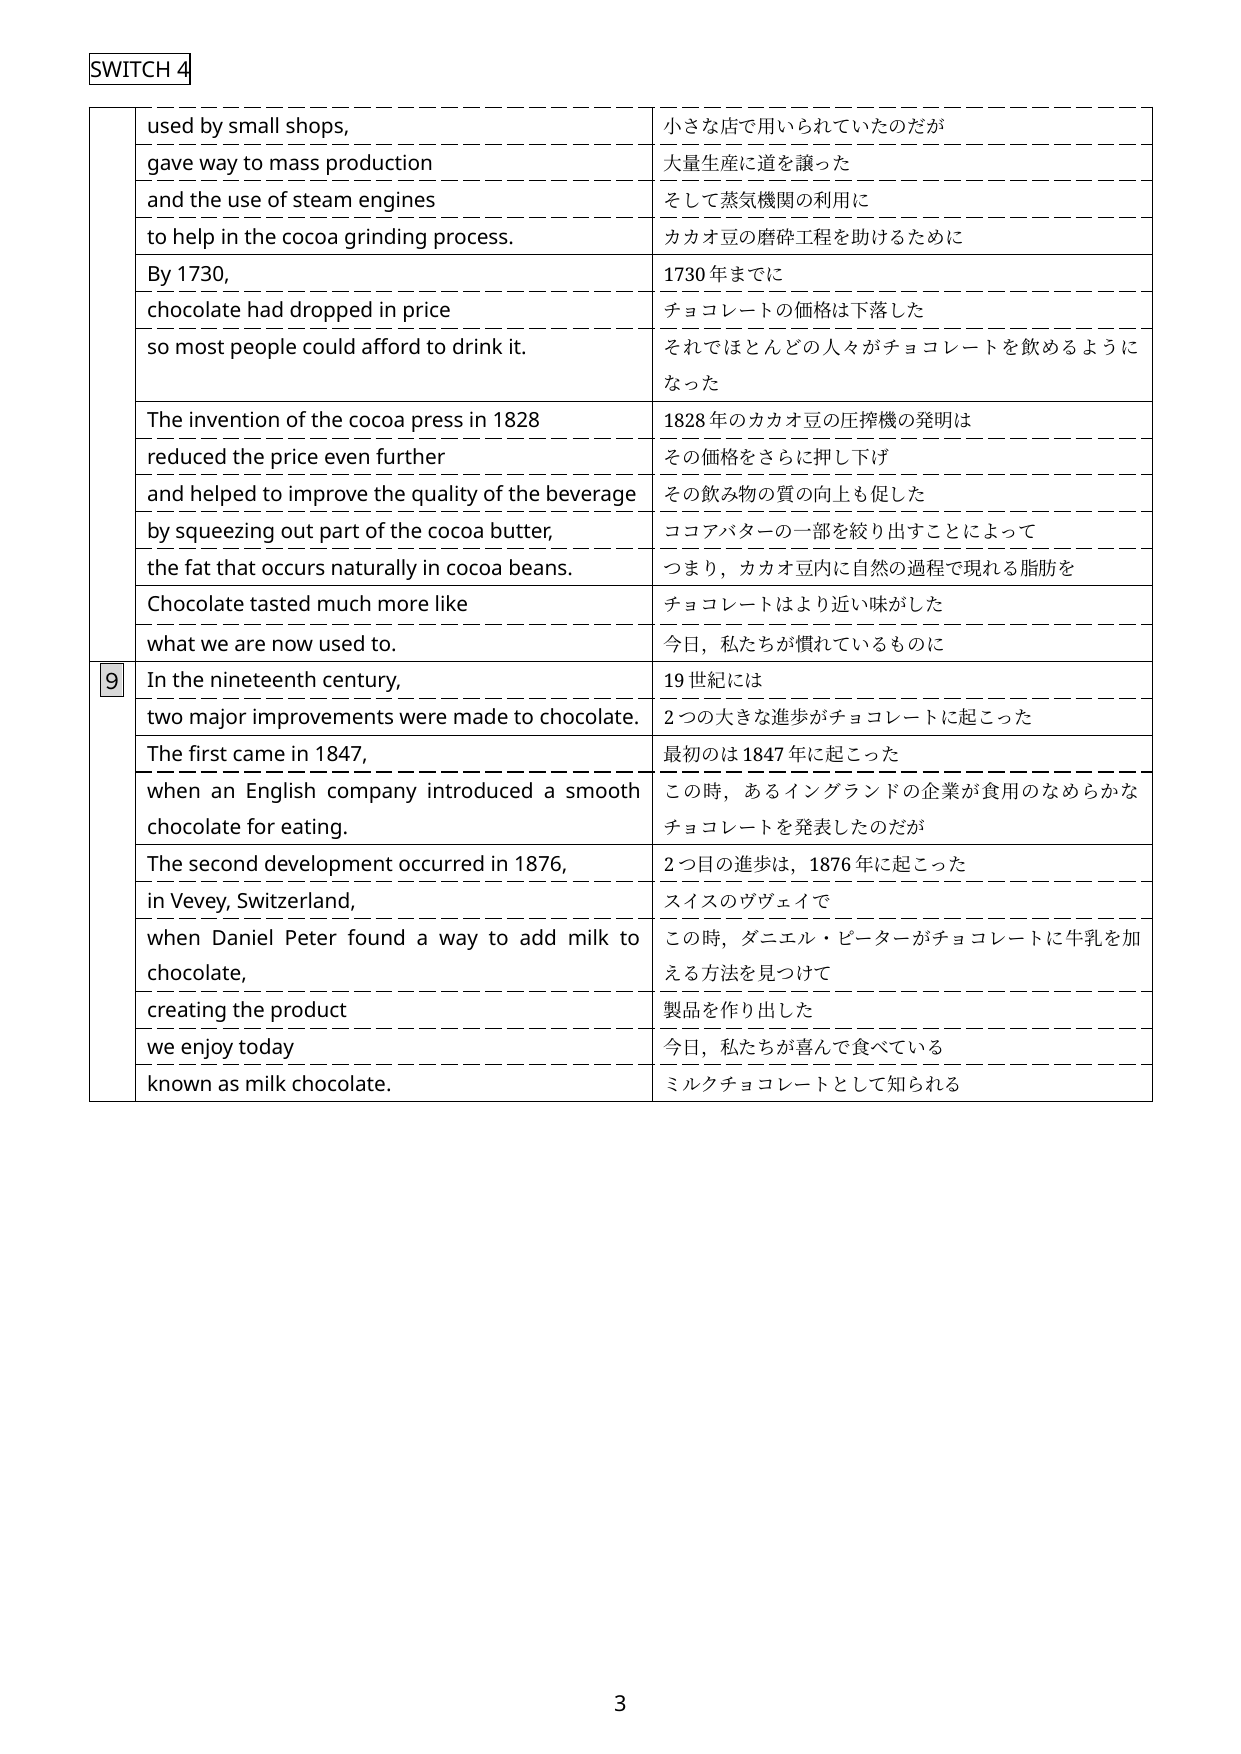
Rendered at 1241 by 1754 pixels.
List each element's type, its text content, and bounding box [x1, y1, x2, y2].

table_cell The second development occurred in 1876, [136, 845, 652, 881]
table_cell and the use of steam engines [136, 180, 652, 217]
table_cell we enjoy today [136, 1028, 652, 1064]
table_cell 19世紀には [653, 662, 1152, 698]
table_cell the fat that occurs naturally in cocoa beans. [136, 548, 652, 585]
table_cell to help in the cocoa grinding process. [136, 217, 652, 254]
table_cell そして蒸気機関の利用に [653, 180, 1152, 217]
table_cell 今日，私たちが慣れているものに [653, 624, 1152, 661]
table_cell reduced the price even further [136, 438, 652, 474]
table_cell known as milk chocolate. [136, 1064, 652, 1101]
table_cell The first came in 1847, [136, 736, 652, 771]
table_cell In the nineteenth century, [136, 662, 652, 698]
table_cell what we are now used to. [136, 624, 652, 661]
table_cell 小さな店で用いられていたのだが [653, 107, 1152, 143]
table_cell and helped to improve the quality of the beverage [136, 474, 652, 511]
table_cell used by small shops, [136, 107, 652, 143]
table_cell in Vevey, Switzerland, [136, 881, 652, 918]
table_cell when an English company introduced a smooth chocolate for eating. [136, 771, 652, 844]
table_cell その価格をさらに押し下げ [653, 438, 1152, 474]
table_cell チョコレートの価格は下落した [653, 291, 1152, 328]
table_cell 2つの大きな進歩がチョコレートに起こった [653, 698, 1152, 734]
table_cell その飲み物の質の向上も促した [653, 474, 1152, 511]
table_cell by squeezing out part of the cocoa butter, [136, 511, 652, 548]
table_cell ココアバターの一部を絞り出すことによって [653, 511, 1152, 548]
table_cell 1828年のカカオ豆の圧搾機の発明は [653, 402, 1152, 437]
table_cell つまり，カカオ豆内に自然の過程で現れる脂肪を [653, 548, 1152, 585]
table_cell Chocolate tasted much more like [136, 586, 652, 624]
table_cell 製品を作り出した [653, 991, 1152, 1027]
table_cell 1730年までに [653, 255, 1152, 291]
table_cell two major improvements were made to chocolate. [136, 698, 652, 734]
table_cell so most people could afford to drink it. [136, 328, 652, 401]
table_cell スイスのヴヴェイで [653, 881, 1152, 918]
table_cell By 1730, [136, 255, 652, 291]
table_cell ミルクチョコレートとして知られる [653, 1064, 1152, 1101]
table_cell この時，ダニエル・ピーターがチョコレートに牛乳を加える方法を見つけて [653, 918, 1152, 991]
table_cell 今日，私たちが喜んで食べている [653, 1028, 1152, 1064]
table_cell The invention of the cocoa press in 1828 [136, 402, 652, 437]
table_cell creating the product [136, 991, 652, 1027]
table_cell 2つ目の進歩は，1876年に起こった [653, 845, 1152, 881]
table_cell gave way to mass production [136, 144, 652, 180]
table_cell ９ [90, 662, 135, 1101]
table_cell この時，あるイングランドの企業が食用のなめらかなチョコレートを発表したのだが [653, 771, 1152, 844]
table_cell チョコレートはより近い味がした [653, 586, 1152, 624]
table_cell when Daniel Peter found a way to add milk to chocolate, [136, 918, 652, 991]
table_cell 大量生産に道を譲った [653, 144, 1152, 180]
table_cell 最初のは1847年に起こった [653, 736, 1152, 771]
table_cell カカオ豆の磨砕工程を助けるために [653, 217, 1152, 254]
table_cell chocolate had dropped in price [136, 291, 652, 328]
table_cell それでほとんどの人々がチョコレートを飲めるようになった [653, 328, 1152, 401]
